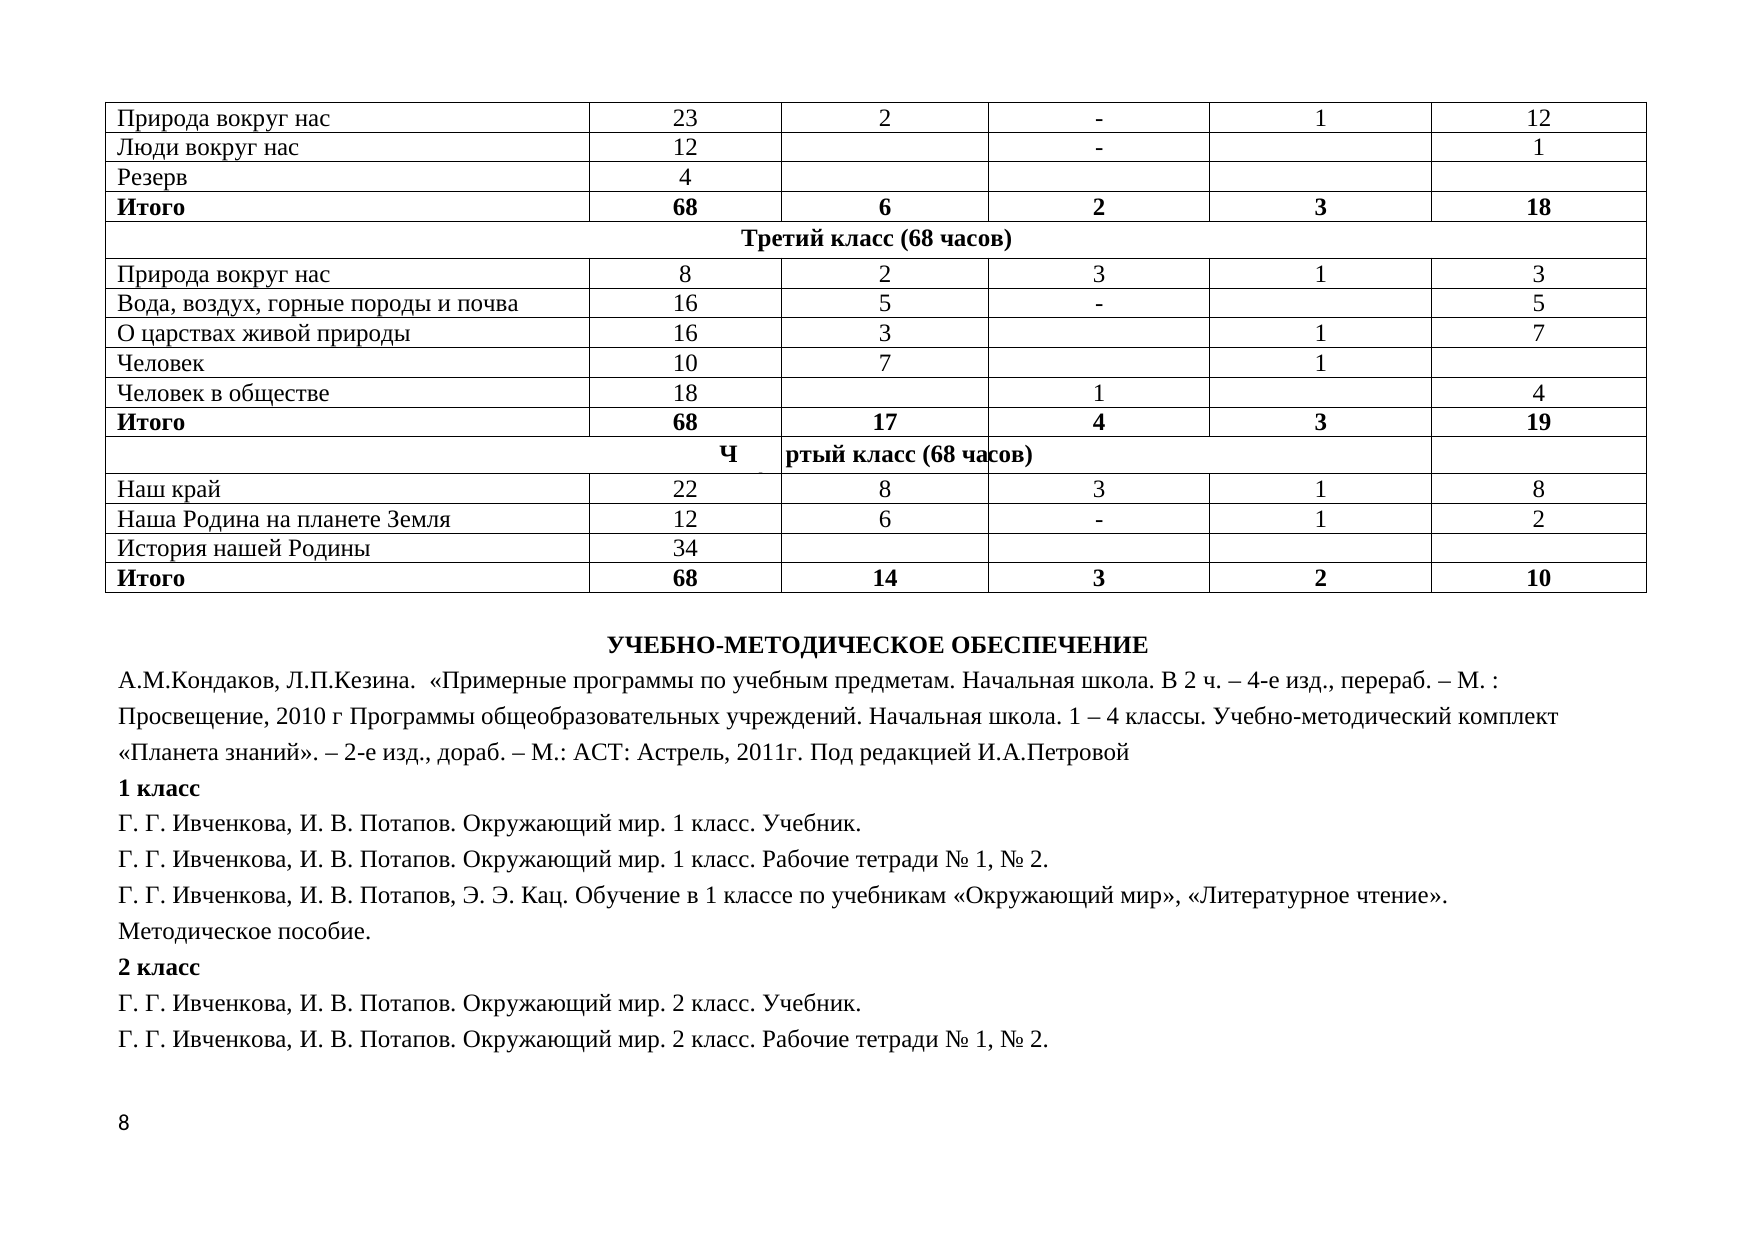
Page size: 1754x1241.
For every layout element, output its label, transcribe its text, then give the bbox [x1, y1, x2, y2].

text 2 класс [118, 952, 1667, 981]
table_cell 10 [1432, 563, 1646, 592]
text УЧЕБНО-МЕТОДИЧЕСКОЕ ОБЕСПЕЧЕНИЕ [606, 630, 1667, 658]
table_cell Люди вокруг нас [106, 133, 589, 161]
table_cell 4 [1432, 378, 1646, 406]
table_cell [1210, 162, 1431, 191]
table_cell 3 [1432, 259, 1646, 287]
table_cell 2 [989, 192, 1209, 221]
table_cell 8 [1432, 474, 1646, 502]
table_cell 1 [989, 378, 1209, 406]
table_header Природа вокруг нас [106, 103, 589, 132]
table_cell 7 [1432, 318, 1646, 347]
table_cell 3 [989, 474, 1209, 502]
table_cell Четвѐ [106, 437, 781, 473]
table_cell 5 [782, 289, 988, 317]
table_cell 8 [590, 259, 781, 287]
table_cell 12 [590, 133, 781, 161]
table_cell 2 [1432, 504, 1646, 532]
table_cell Итого [106, 192, 589, 221]
table_header 1 [1210, 103, 1431, 132]
table_cell 5 [1432, 289, 1646, 317]
table_cell 3 [1210, 192, 1431, 221]
table_cell Итого [106, 408, 589, 436]
table_cell Наш край [106, 474, 589, 502]
table_cell [1210, 534, 1431, 562]
table_cell 6 [782, 504, 988, 532]
text Г. Г. Ивченкова, И. В. Потапов. Окружающий мир. 1 класс. Учебник. [118, 808, 1667, 837]
table_cell [1210, 133, 1431, 161]
table_cell 68 [590, 563, 781, 592]
table_cell 2 [782, 259, 988, 287]
table_header 23 [590, 103, 781, 132]
text Г. Г. Ивченкова, И. В. Потапов. Окружающий мир. 2 класс. Рабочие тетради № 1, № 2. [118, 1024, 1667, 1052]
table_cell [782, 534, 988, 562]
table_cell [782, 133, 988, 161]
table_cell 4 [590, 162, 781, 191]
table_header - [989, 103, 1209, 132]
table_cell Наша Родина на планете Земля [106, 504, 589, 532]
table_cell [1432, 437, 1646, 473]
table_cell ртый класс (68 ча [782, 437, 988, 473]
table_cell 68 [590, 408, 781, 436]
table_cell Человек [106, 348, 589, 376]
table_cell Третий класс (68 часов) [106, 222, 1646, 258]
table_cell 16 [590, 318, 781, 347]
table_cell Природа вокруг нас [106, 259, 589, 287]
table_cell [1210, 378, 1431, 406]
table_cell [1432, 162, 1646, 191]
table_cell 18 [590, 378, 781, 406]
table_cell 18 [1432, 192, 1646, 221]
table_header 2 [782, 103, 988, 132]
table_cell 10 [590, 348, 781, 376]
table_header 12 [1432, 103, 1646, 132]
table_cell 1 [1432, 133, 1646, 161]
table_cell [1432, 348, 1646, 376]
table_cell 14 [782, 563, 988, 592]
table_cell 1 [1210, 318, 1431, 347]
table_cell [989, 534, 1209, 562]
text 8 [118, 1108, 1667, 1136]
table_cell О царствах живой природы [106, 318, 589, 347]
table_cell [989, 348, 1209, 376]
table_cell 34 [590, 534, 781, 562]
table_cell 1 [1210, 474, 1431, 502]
text Г. Г. Ивченкова, И. В. Потапов, Э. Э. Кац. Обучение в 1 классе по учебникам «Окружающий мир», «Литературное чтение». Методическое пособие. [118, 880, 1607, 945]
text 1 класс [118, 773, 1667, 802]
table_cell 12 [590, 504, 781, 532]
table_cell 2 [1210, 563, 1431, 592]
table_cell [989, 318, 1209, 347]
table_cell 17 [782, 408, 988, 436]
table_cell Резерв [106, 162, 589, 191]
table_cell 4 [989, 408, 1209, 436]
table_cell 3 [1210, 408, 1431, 436]
table_cell 68 [590, 192, 781, 221]
table_cell - [989, 133, 1209, 161]
table_cell сов) [989, 437, 1431, 473]
table_cell 19 [1432, 408, 1646, 436]
table_cell [782, 378, 988, 406]
table_cell 16 [590, 289, 781, 317]
table_cell Итого [106, 563, 589, 592]
table_cell - [989, 289, 1209, 317]
table_cell [782, 162, 988, 191]
table_cell 3 [989, 259, 1209, 287]
table_cell 6 [782, 192, 988, 221]
table_cell Человек в обществе [106, 378, 589, 406]
table_cell 22 [590, 474, 781, 502]
table_cell 1 [1210, 348, 1431, 376]
table_cell - [989, 504, 1209, 532]
table_cell [1210, 289, 1431, 317]
table_cell [1432, 534, 1646, 562]
table_cell 1 [1210, 504, 1431, 532]
table_cell История нашей Родины [106, 534, 589, 562]
text Г. Г. Ивченкова, И. В. Потапов. Окружающий мир. 2 класс. Учебник. [118, 988, 1667, 1017]
table_cell 1 [1210, 259, 1431, 287]
table_cell 3 [989, 563, 1209, 592]
table_cell [989, 162, 1209, 191]
text Г. Г. Ивченкова, И. В. Потапов. Окружающий мир. 1 класс. Рабочие тетради № 1, № 2. [118, 844, 1667, 873]
table_cell 7 [782, 348, 988, 376]
text А.М.Кондаков, Л.П.Кезина. «Примерные программы по учебным предметам. Начальная школа. В 2 ч. – 4-е изд., перераб. – М. : Просвещение, 2010 г Программы общеобразовательных учреждений. Начальная школа. 1 – 4 классы. Учебно-методический комплект «Планета знаний». – 2-е изд., дораб. – М.: АСТ: Астрель, 2011г. Под редакцией И.А.Петровой [118, 665, 1561, 766]
table_cell 8 [782, 474, 988, 502]
table_cell Вода, воздух, горные породы и почва [106, 289, 589, 317]
table_cell 3 [782, 318, 988, 347]
